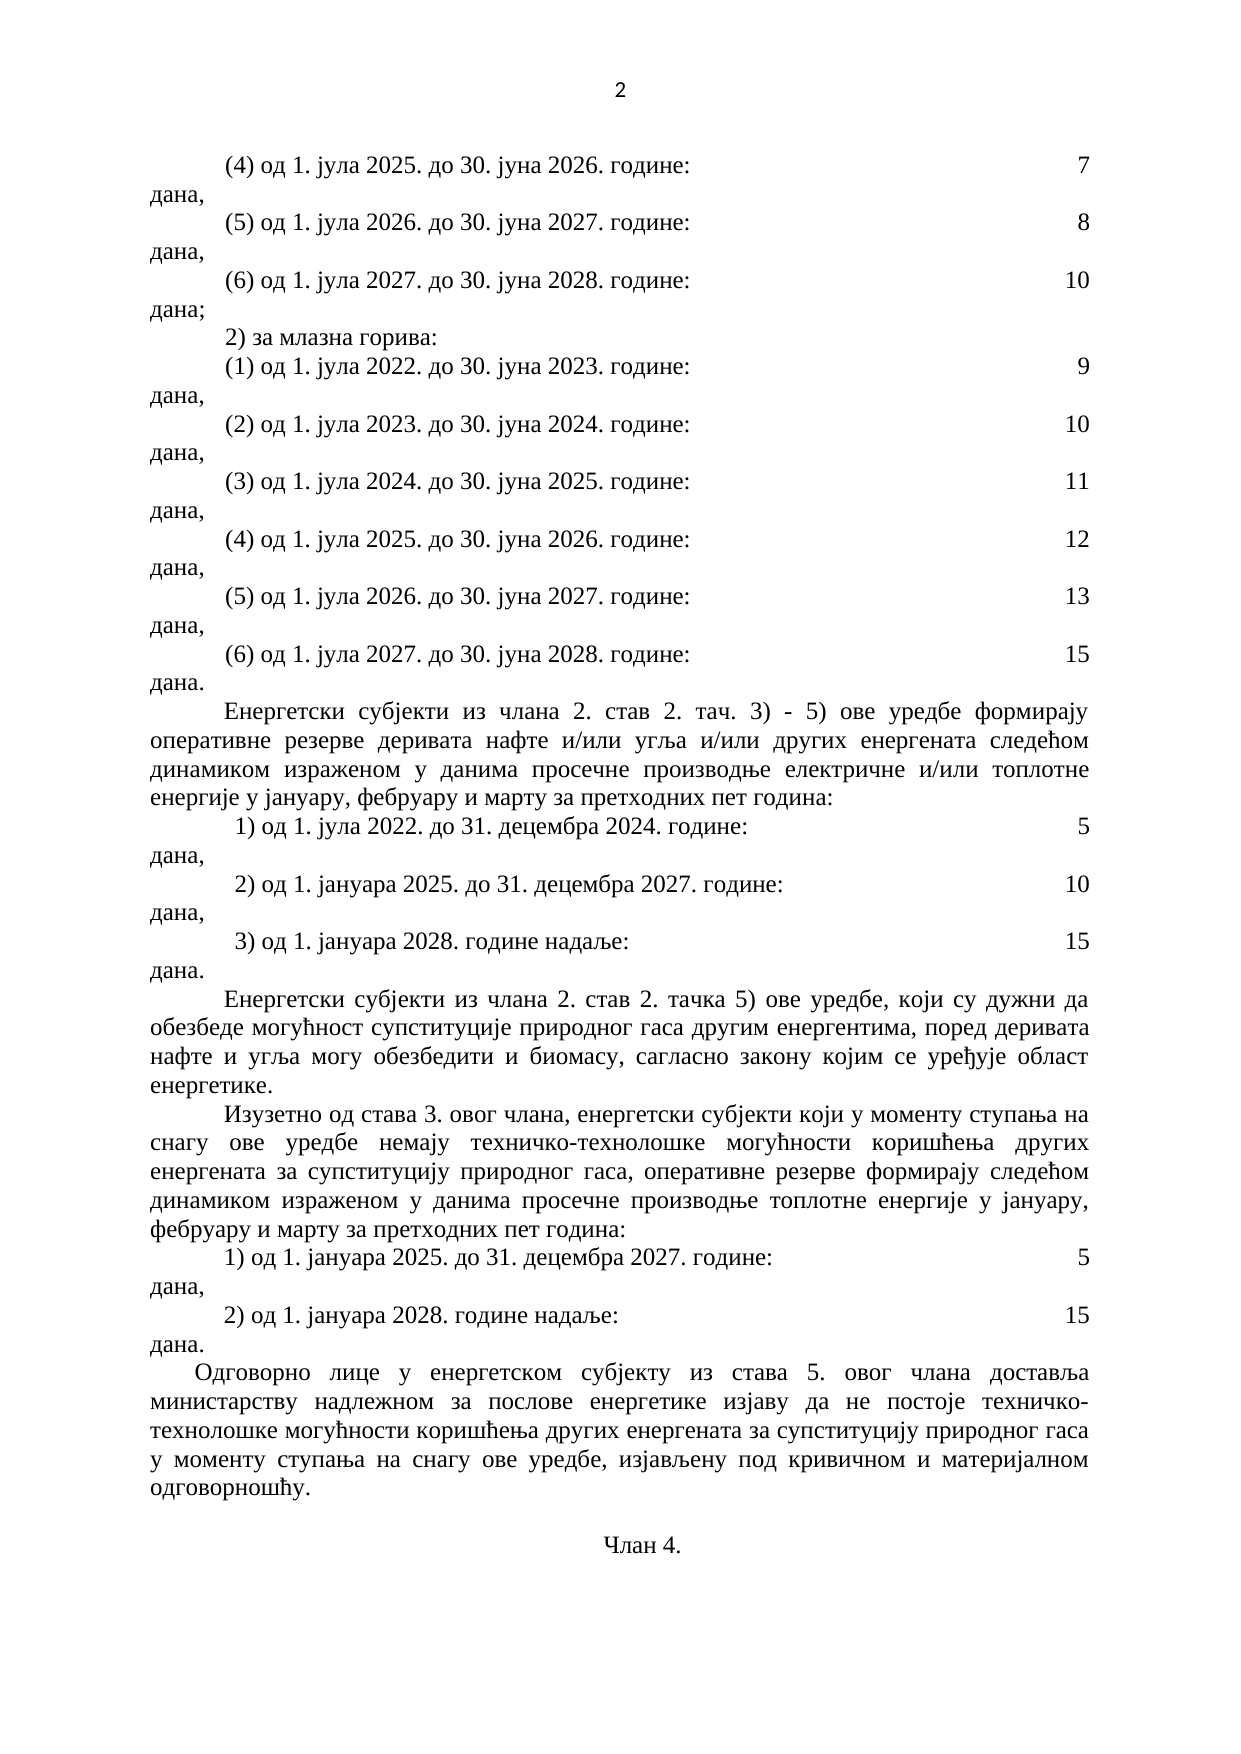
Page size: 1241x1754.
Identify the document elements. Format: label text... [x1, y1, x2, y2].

text Изузетно од става 3. овог члана, енергетски субјекти који у моменту ступања на снагу ове уредбе немају техничко-технолошке могућности коришћења других енергената за супституцију природног гаса, оперативне резерве формирају следећом динамиком израженом у данима просечне производње топлотне енергије у јануару, фебруару и марту за претходних пет година: [150, 1099, 1090, 1242]
text 3) од 1. јануара 2028. године надаље: 15 дана. [150, 926, 1090, 984]
text (6) од 1. јула 2027. до 30. јуна 2028. године: 15 дана. [150, 639, 1090, 696]
text (2) од 1. јула 2023. до 30. јуна 2024. године: 10 дана, [150, 409, 1090, 466]
text (5) од 1. јула 2026. до 30. јуна 2027. године: 13 дана, [150, 581, 1090, 639]
text (1) од 1. јула 2022. до 30. јуна 2023. године: 9 дана, [150, 351, 1090, 409]
text (6) од 1. јула 2027. до 30. јуна 2028. године: 10 дана; [150, 265, 1090, 322]
text 1) од 1. јануара 2025. до 31. децембра 2027. године: 5 дана, [150, 1242, 1090, 1300]
text Енергетски субјекти из члана 2. став 2. тачка 5) ове уредбе, који су дужни да обезбеде могућност супституције природног гаса другим енергентима, поред деривата нафте и угља могу обезбедити и биомасу, сагласно закону којим се уређује област енергетике. [150, 984, 1090, 1099]
text 2) за млазна горива: [150, 322, 1090, 351]
text 2) од 1. јануара 2025. до 31. децембра 2027. године: 10 дана, [150, 869, 1090, 926]
text Енергетски субјекти из члана 2. став 2. тач. 3) - 5) ове уредбе формирају оперативне резерве деривата нафте и/или угља и/или других енергената следећом динамиком израженом у данима просечне производње електричне и/или топлотне енергије у јануару, фебруару и марту за претходних пет година: [150, 696, 1090, 811]
text (5) од 1. јула 2026. до 30. јуна 2027. године: 8 дана, [150, 207, 1090, 265]
text 1) од 1. јула 2022. до 31. децембра 2024. године: 5 дана, [150, 811, 1090, 869]
text (4) од 1. јула 2025. до 30. јуна 2026. године: 7 дана, [150, 150, 1090, 207]
text Одговорно лице у енергетском субјекту из става 5. овог члана доставља министарству надлежном за послове енергетике изјаву да не постоје техничко-технолошке могућности коришћења других енергената за супституцију природног гаса у моменту ступања на снагу ове уредбе, изјављену под кривичном и материјалном одговорношћу. [150, 1357, 1090, 1501]
text (3) од 1. јула 2024. до 30. јуна 2025. године: 11 дана, [150, 466, 1090, 524]
text (4) од 1. јула 2025. до 30. јуна 2026. године: 12 дана, [150, 524, 1090, 581]
text Члан 4. [150, 1530, 1090, 1559]
text 2) од 1. јануара 2028. године надаље: 15 дана. [150, 1300, 1090, 1357]
